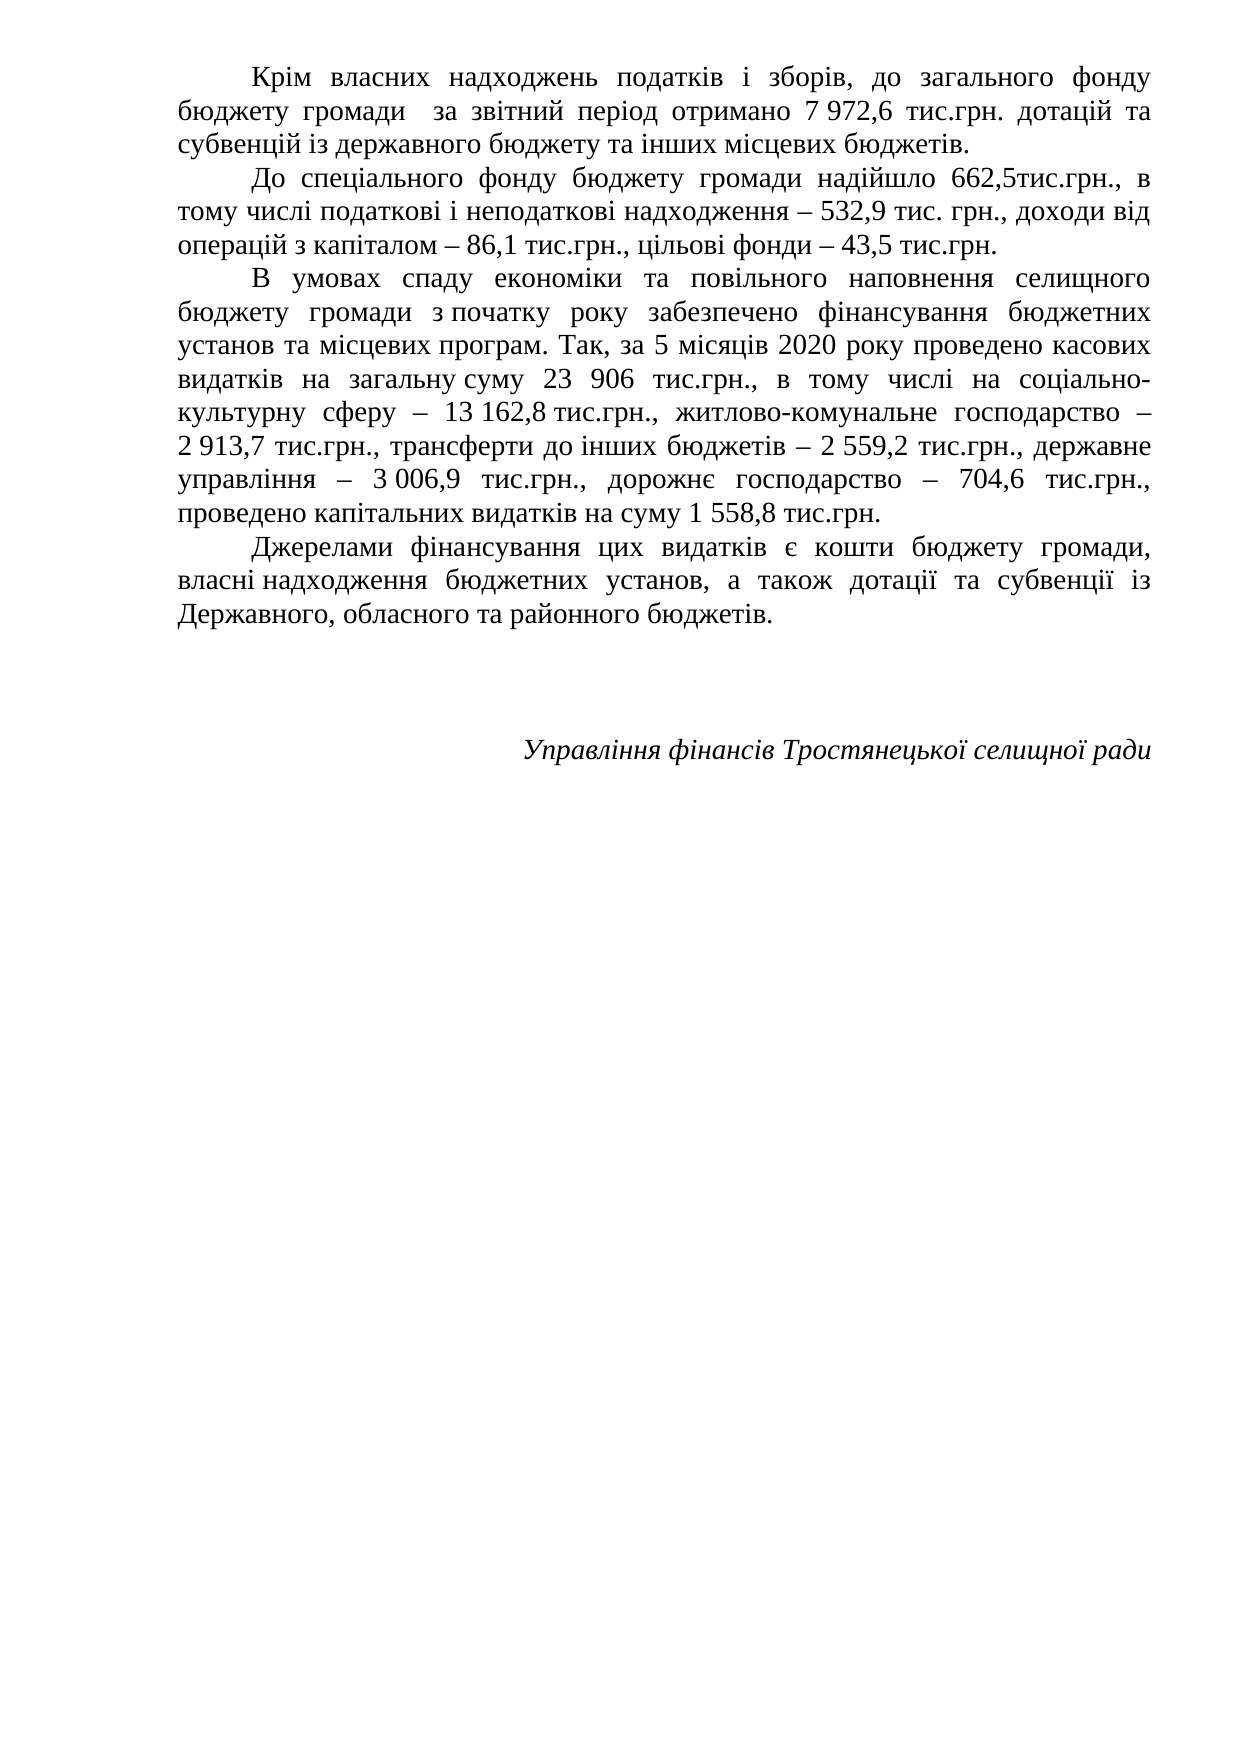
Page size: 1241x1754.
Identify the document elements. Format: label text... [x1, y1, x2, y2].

text Управління фінансів Тростянецької селищної ради [177, 732, 1152, 766]
text Джерелами фінансування цих видатків є кошти бюджету громади, власні надходження бюджетних установ, а також дотації та субвенції із Державного, обласного та районного бюджетів. [177, 529, 1152, 629]
text В умовах спаду економіки та повільного наповнення селищного бюджету громади з початку року забезпечено фінансування бюджетних установ та місцевих програм. Так, за 5 місяців 2020 року проведено касових видатків на загальну суму 23 906 тис.грн., в тому числі на соціально-культурну сферу – 13 162,8 тис.грн., житлово-комунальне господарство – 2 913,7 тис.грн., трансферти до інших бюджетів – 2 559,2 тис.грн., державне управління – 3 006,9 тис.грн., дорожнє господарство – 704,6 тис.грн., проведено капітальних видатків на суму 1 558,8 тис.грн. [177, 260, 1152, 529]
text Крім власних надходжень податків і зборів, до загального фонду бюджету громади за звітний період отримано 7 972,6 тис.грн. дотацій та субвенцій із державного бюджету та інших місцевих бюджетів. [177, 59, 1152, 160]
text До спеціального фонду бюджету громади надійшло 662,5тис.грн., в тому числі податкові і неподаткові надходження – 532,9 тис. грн., доходи від операцій з капіталом – 86,1 тис.грн., цільові фонди – 43,5 тис.грн. [177, 160, 1152, 260]
